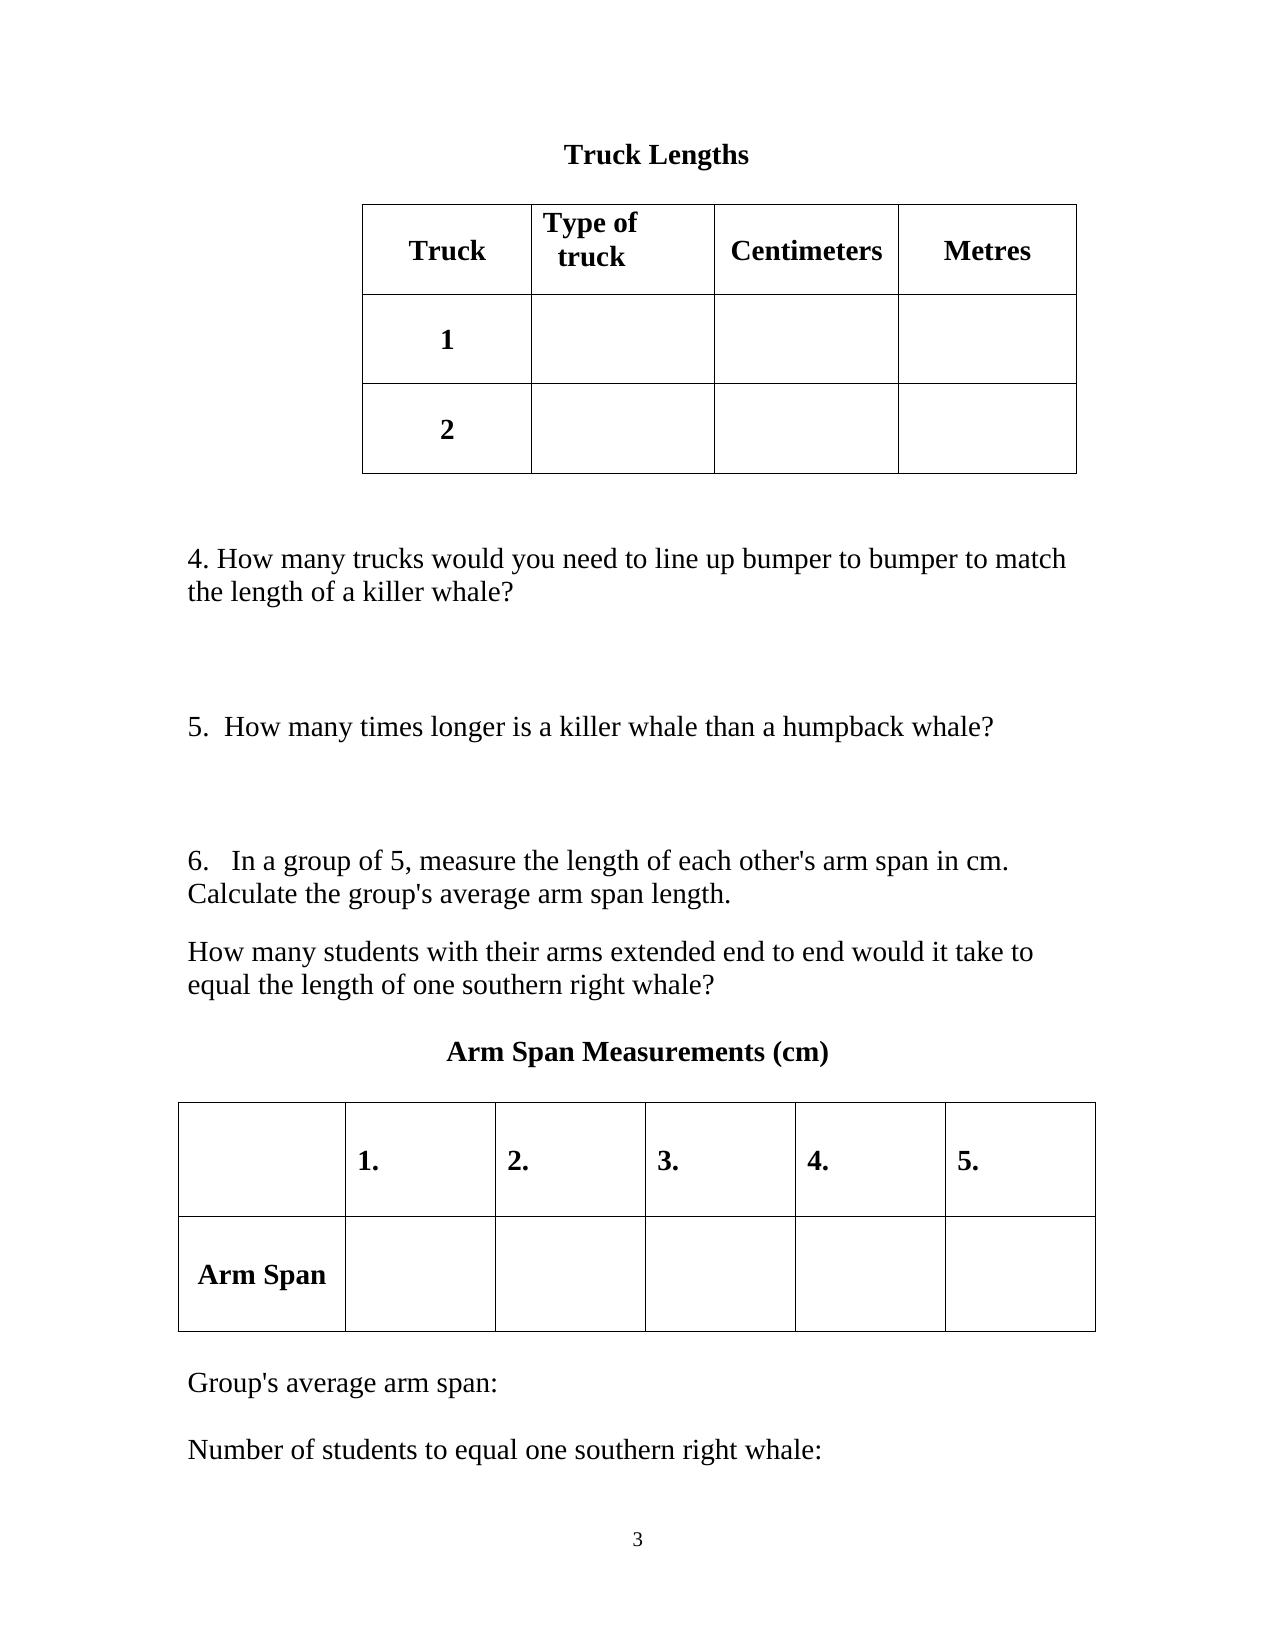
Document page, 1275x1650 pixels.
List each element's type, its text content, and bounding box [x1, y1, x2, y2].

table_header Type of truck [532, 205, 714, 294]
table_cell [715, 295, 898, 383]
text 6. In a group of 5, measure the length of each other's arm span in cm. Calculate the group's average arm span length. [187, 843, 1087, 910]
table_header 5. [946, 1103, 1095, 1216]
table_header 2. [496, 1103, 645, 1216]
table_header 1. [346, 1103, 495, 1216]
table_cell [899, 384, 1076, 473]
table_cell [899, 295, 1076, 383]
table_cell [646, 1217, 795, 1331]
text Arm Span Measurements (cm) [187, 1034, 1087, 1068]
table_cell 1 [363, 295, 531, 383]
text 5. How many times longer is a killer whale than a humpback whale? [187, 709, 1087, 742]
text How many students with their arms extended end to end would it take to [187, 934, 1087, 967]
table_cell Arm Span [179, 1217, 345, 1331]
table_cell [346, 1217, 495, 1331]
table_cell [532, 384, 714, 473]
table_header Centimeters [715, 205, 898, 294]
table_cell [946, 1217, 1095, 1331]
text Truck Lengths [225, 137, 1087, 171]
table_cell [532, 295, 714, 383]
table_header 3. [646, 1103, 795, 1216]
text Number of students to equal one southern right whale: [187, 1432, 1087, 1466]
text 4. How many trucks would you need to line up bumper to bumper to match the length of a killer whale? [187, 541, 1087, 608]
text equal the length of one southern right whale? [187, 967, 1087, 1001]
table_header Metres [899, 205, 1076, 294]
table_cell [496, 1217, 645, 1331]
table_header [179, 1103, 345, 1216]
table_cell [715, 384, 898, 473]
table_header 4. [796, 1103, 945, 1216]
table_header Truck [363, 205, 531, 294]
text Group's average arm span: [187, 1365, 1087, 1399]
table_cell 2 [363, 384, 531, 473]
table_cell [796, 1217, 945, 1331]
